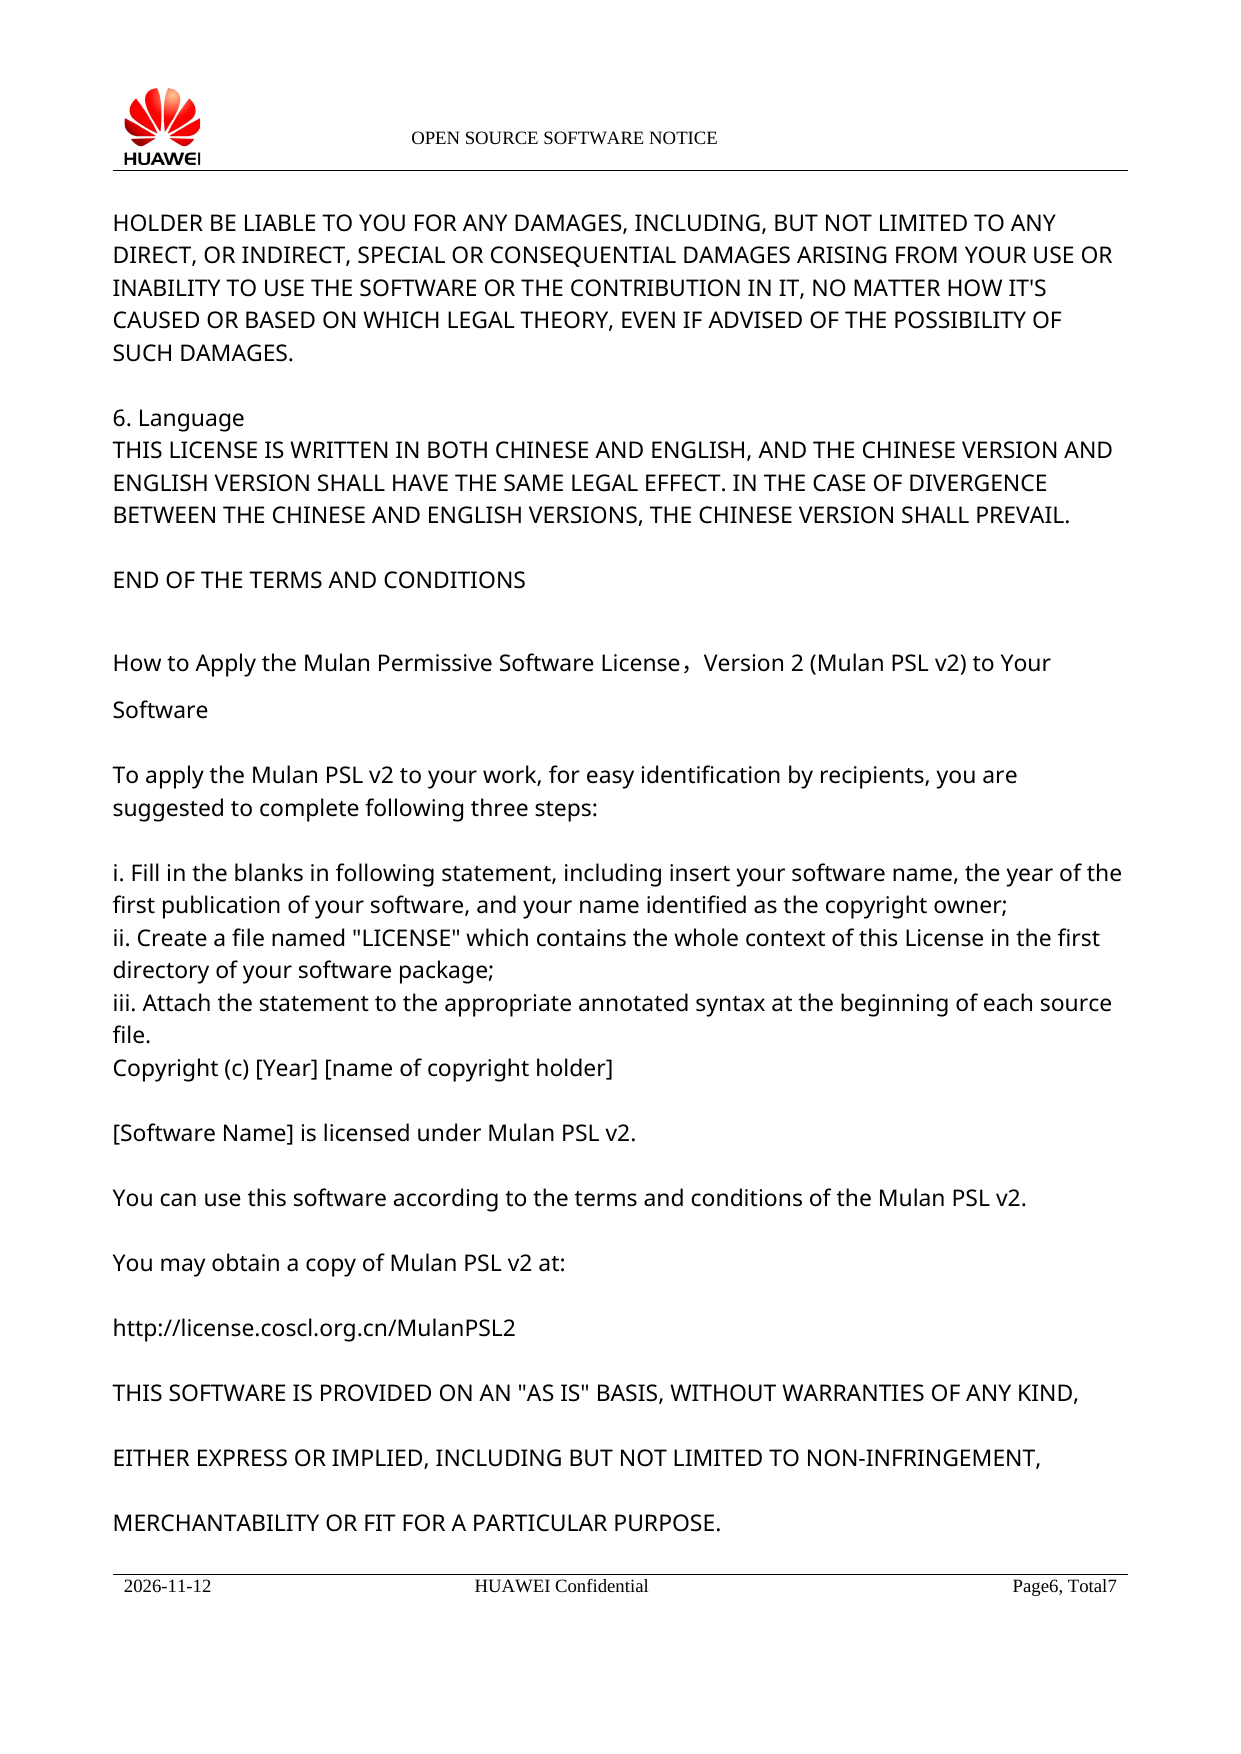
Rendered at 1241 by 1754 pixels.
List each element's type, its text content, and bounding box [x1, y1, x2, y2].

text Copyright (c) [Year] [name of copyright holder] [112, 1051, 1128, 1084]
text You can use this software according to the terms and conditions of the Mulan PSL v2. [112, 1181, 1128, 1214]
text ii. Create a file named "LICENSE" which contains the whole context of this License in the first directory of your software package; [112, 921, 1128, 986]
text 6. Language [112, 401, 1128, 434]
text THIS LICENSE IS WRITTEN IN BOTH CHINESE AND ENGLISH, AND THE CHINESE VERSION AND ENGLISH VERSION SHALL HAVE THE SAME LEGAL EFFECT. IN THE CASE OF DIVERGENCE BETWEEN THE CHINESE AND ENGLISH VERSIONS, THE CHINESE VERSION SHALL PREVAIL. [112, 434, 1128, 531]
text i. Fill in the blanks in following statement, including insert your software name, the year of the first publication of your software, and your name identified as the copyright owner; [112, 856, 1128, 921]
text [Software Name] is licensed under Mulan PSL v2. [112, 1116, 1128, 1149]
text THIS SOFTWARE IS PROVIDED ON AN "AS IS" BASIS, WITHOUT WARRANTIES OF ANY KIND, [112, 1376, 1128, 1409]
text iii. Attach the statement to the appropriate annotated syntax at the beginning of each source file. [112, 986, 1128, 1051]
text END OF THE TERMS AND CONDITIONS [112, 564, 1128, 596]
text How to Apply the Mulan Permissive Software License，Version 2 (Mulan PSL v2) to Your Software [112, 629, 1128, 726]
picture [124, 88, 201, 165]
text You may obtain a copy of Mulan PSL v2 at: [112, 1246, 1128, 1279]
text MERCHANTABILITY OR FIT FOR A PARTICULAR PURPOSE. [112, 1506, 1128, 1539]
text To apply the Mulan PSL v2 to your work, for easy identification by recipients, you are suggested to complete following three steps: [112, 759, 1128, 824]
text http://license.coscl.org.cn/MulanPSL2 [112, 1311, 1128, 1344]
text EITHER EXPRESS OR IMPLIED, INCLUDING BUT NOT LIMITED TO NON-INFRINGEMENT, [112, 1441, 1128, 1474]
